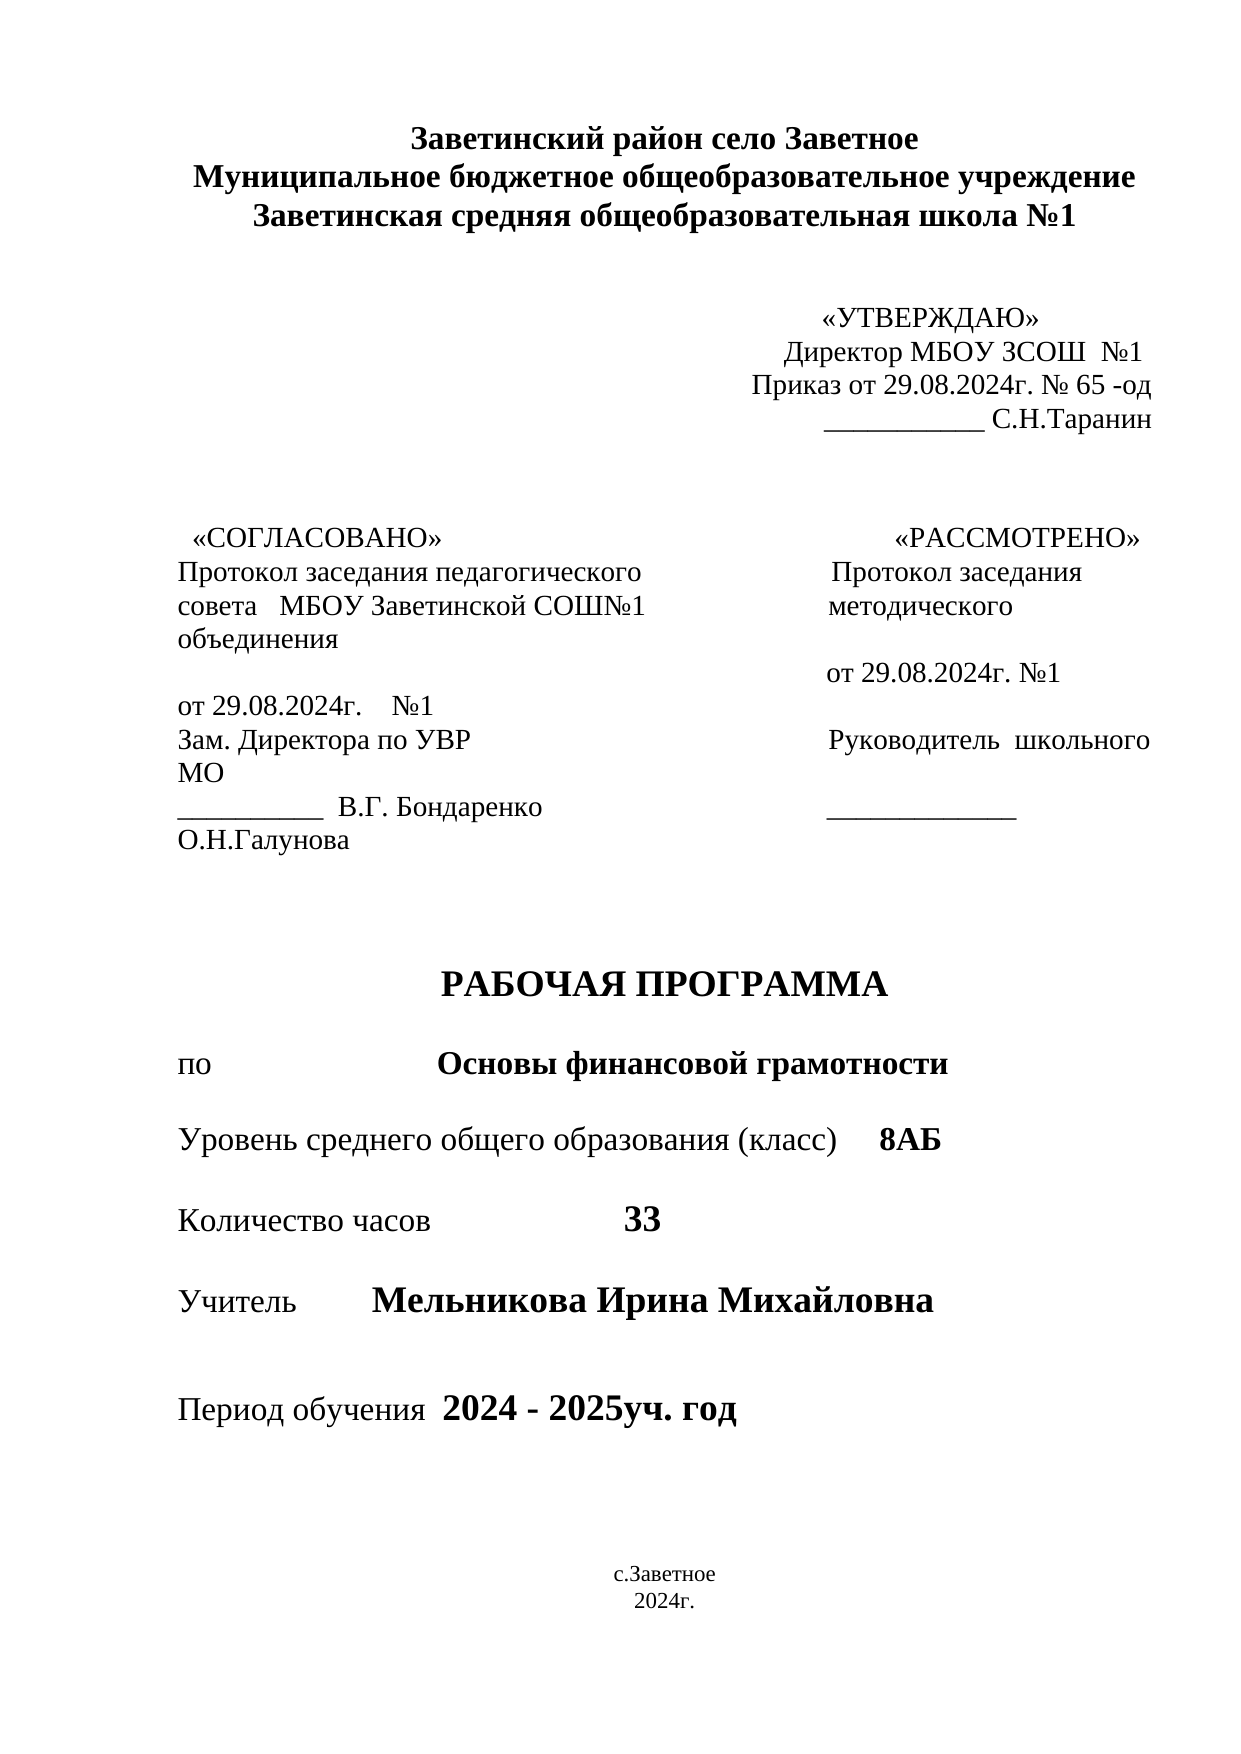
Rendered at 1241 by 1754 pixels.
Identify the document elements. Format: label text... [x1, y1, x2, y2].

text от 29.08.2024г. №1 [177, 688, 1152, 722]
text совета МБОУ Заветинской СОШ№1 методического объединения [177, 588, 1152, 655]
text 2024г. [177, 1587, 1152, 1613]
text Протокол заседания педагогического Протокол заседания [177, 554, 1152, 588]
text Приказ от 29.08.2024г. № 65 -од [177, 367, 1152, 401]
text __________ В.Г. Бондаренко _____________ О.Н.Галунова [177, 789, 1152, 856]
text ___________ С.Н.Таранин [177, 401, 1152, 434]
text Зам. Директора по УВР Руководитель школьного МО [177, 722, 1152, 789]
text Директор МБОУ ЗСОШ №1 [177, 334, 1152, 367]
text Учитель Мельникова Ирина Михайловна [177, 1278, 1152, 1321]
text по Основы финансовой грамотности [177, 1043, 1152, 1081]
text Количество часов 33 [177, 1196, 1152, 1239]
text «УТВЕРЖДАЮ» [177, 300, 1152, 334]
text Уровень среднего общего образования (класс) 8АБ [177, 1119, 1152, 1158]
text «СОГЛАСОВАНО» «РАССМОТРЕНО» [177, 521, 1152, 554]
text с.Заветное [177, 1560, 1152, 1587]
text Период обучения 2024 - 2025уч. год [177, 1386, 1152, 1429]
text Заветинская средняя общеобразовательная школа №1 [177, 195, 1152, 233]
text от 29.08.2024г. №1 [177, 655, 1152, 688]
text РАБОЧАЯ ПРОГРАММА [177, 961, 1152, 1004]
text Заветинский район село Заветное [177, 118, 1152, 156]
text Муниципальное бюджетное общеобразовательное учреждение [177, 156, 1152, 195]
